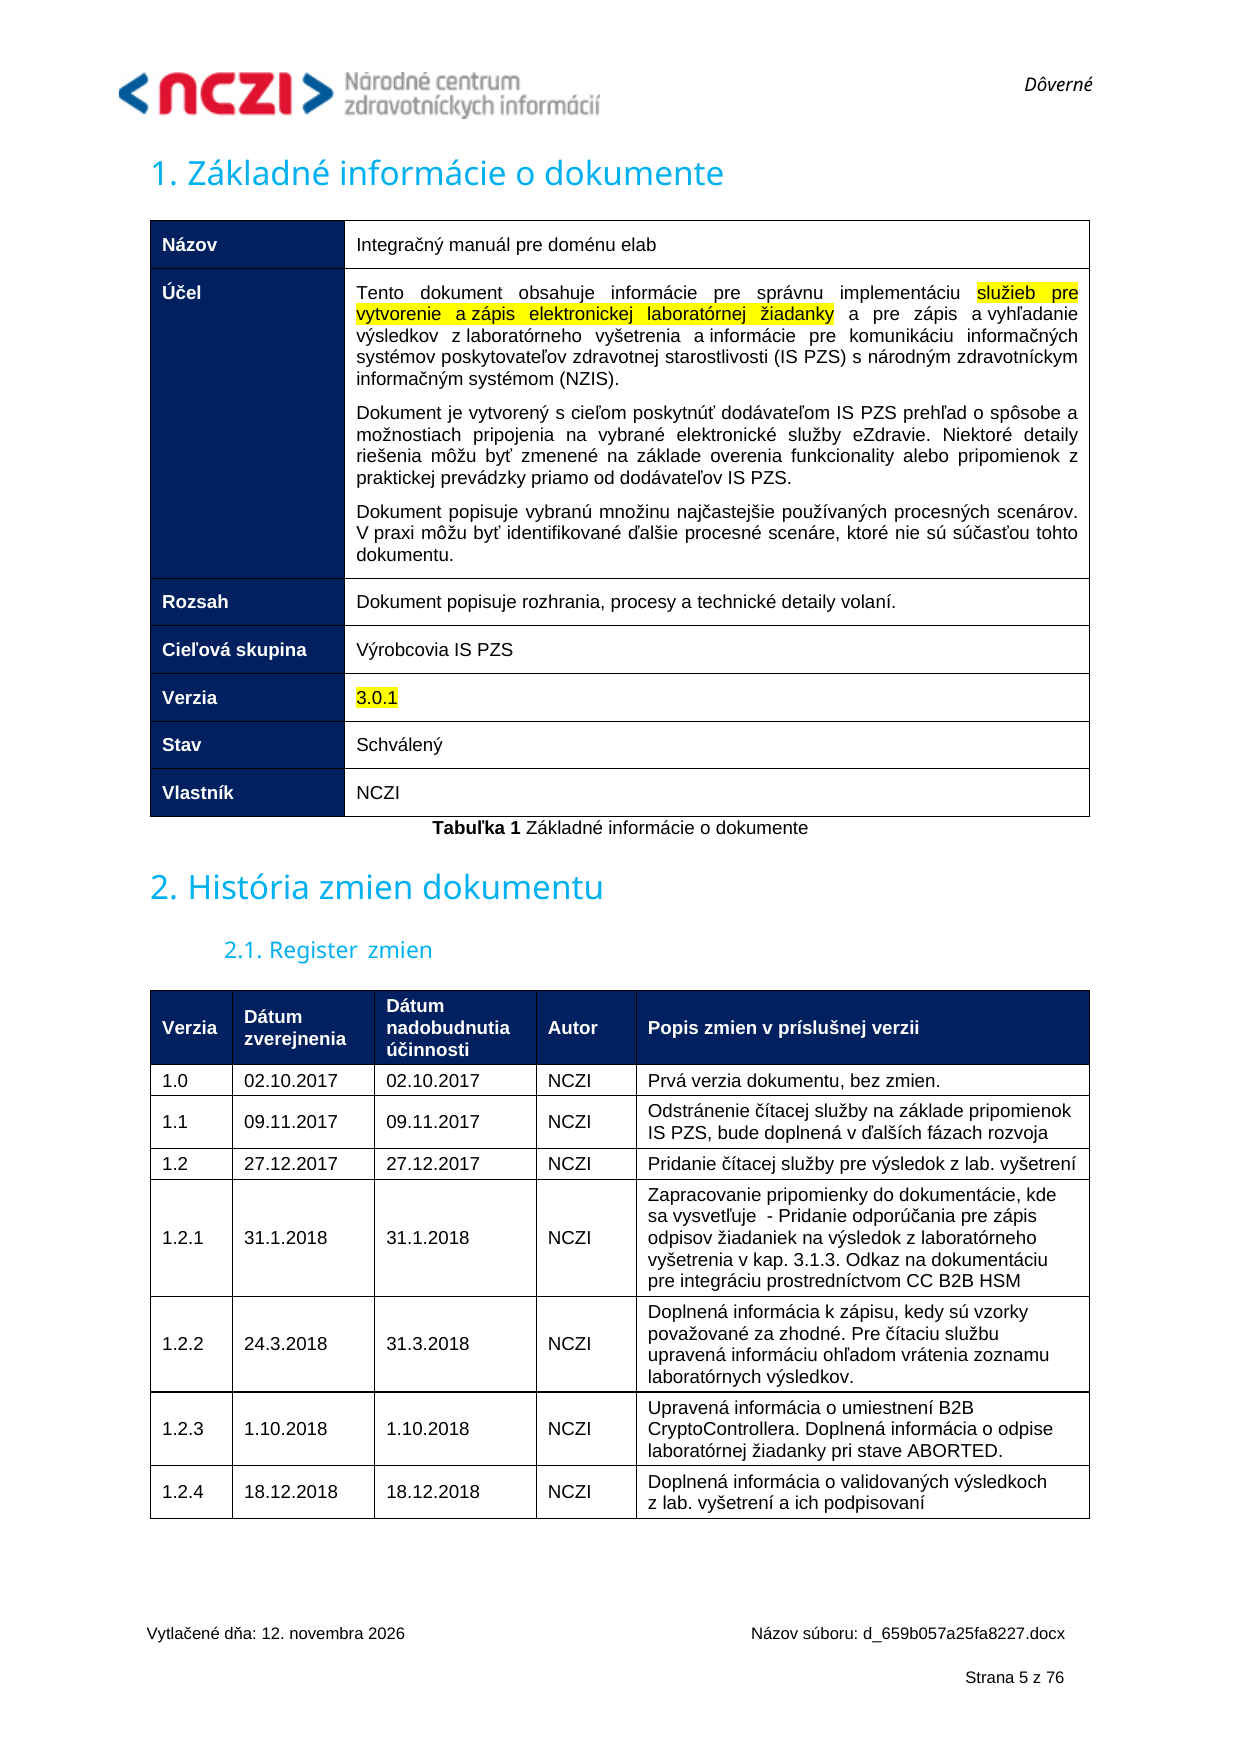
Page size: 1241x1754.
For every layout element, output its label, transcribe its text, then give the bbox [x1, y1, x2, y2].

table_cell NCZI [537, 1466, 636, 1518]
table_cell Výrobcovia IS PZS [345, 626, 1089, 673]
table_cell Stav [151, 722, 344, 768]
table_cell Upravená informácia o umiestnení B2B CryptoControllera. Doplnená informácia o odpise laboratórnej žiadanky pri stave ABORTED. [637, 1393, 1089, 1465]
table_cell 1.10.2018 [375, 1393, 536, 1465]
table_header Dátum nadobudnutia účinnosti [375, 991, 536, 1064]
table_header Autor [537, 991, 636, 1064]
subtitle Základné informácie o dokumente [150, 150, 1090, 195]
table_cell Zapracovanie pripomienky do dokumentácie, kde sa vysvetľuje - Pridanie odporúčania pre zápis odpisov žiadaniek na výsledok z laboratórneho vyšetrenia v kap. 3.1.3. Odkaz na dokumentáciu pre integráciu prostredníctvom CC B2B HSM [637, 1180, 1089, 1296]
table_cell Cieľová skupina [151, 626, 344, 673]
table_cell NCZI [537, 1096, 636, 1148]
table_cell 18.12.2018 [375, 1466, 536, 1518]
table_cell NCZI [537, 1393, 636, 1465]
table_header Názov [151, 221, 344, 268]
table_cell 27.12.2017 [375, 1149, 536, 1178]
table_header Verzia [151, 991, 232, 1064]
table_cell Verzia [151, 674, 344, 721]
table_cell NCZI [537, 1149, 636, 1178]
table_cell Dokument popisuje rozhrania, procesy a technické detaily volaní. [345, 579, 1089, 625]
table_cell 02.10.2017 [233, 1065, 374, 1095]
table_cell Doplnená informácia k zápisu, kedy sú vzorky považované za zhodné. Pre čítaciu službu upravená informáciu ohľadom vrátenia zoznamu laboratórnych výsledkov. [637, 1297, 1089, 1391]
table_cell 1.2.3 [151, 1393, 232, 1465]
table_cell 31.1.2018 [233, 1180, 374, 1296]
table_cell Rozsah [151, 579, 344, 625]
table_cell Tento dokument obsahuje informácie pre správnu implementáciu služieb pre vytvorenie a zápis elektronickej laboratórnej žiadanky a pre zápis a vyhľadanie výsledkov z laboratórneho vyšetrenia a informácie pre komunikáciu informačných systémov poskytovateľov zdravotnej starostlivosti (IS PZS) s národným zdravotníckym informačným systémom (NZIS). Dokument je vytvorený s cieľom poskytnúť dodávateľom IS PZS prehľad o spôsobe a možnostiach pripojenia na vybrané elektronické služby eZdravie. Niektoré detaily riešenia môžu byť zmenené na základe overenia funkcionality alebo pripomienok z praktickej prevádzky priamo od dodávateľov IS PZS. Dokument popisuje vybranú množinu najčastejšie používaných procesných scenárov. V praxi môžu byť identifikované ďalšie procesné scenáre, ktoré nie sú súčasťou tohto dokumentu. [345, 269, 1089, 578]
table_cell 3.0.1 [345, 674, 1089, 721]
table_cell 18.12.2018 [233, 1466, 374, 1518]
table_cell 1.2.1 [151, 1180, 232, 1296]
table_cell Odstránenie čítacej služby na základe pripomienok IS PZS, bude doplnená v ďalších fázach rozvoja [637, 1096, 1089, 1148]
table_cell 1.2 [151, 1149, 232, 1178]
table_cell 1.2.2 [151, 1297, 232, 1391]
table_header Popis zmien v príslušnej verzii [637, 991, 1089, 1064]
table_cell 1.2.4 [151, 1466, 232, 1518]
table_cell Prvá verzia dokumentu, bez zmien. [637, 1065, 1089, 1095]
table_cell 09.11.2017 [375, 1096, 536, 1148]
subtitle Register zmien [224, 934, 1090, 965]
table_header Integračný manuál pre doménu elab [345, 221, 1089, 268]
text Tabuľka 1 Základné informácie o dokumente [150, 817, 1090, 838]
table_cell Pridanie čítacej služby pre výsledok z lab. vyšetrení [637, 1149, 1089, 1178]
table_cell 31.1.2018 [375, 1180, 536, 1296]
table_cell 24.3.2018 [233, 1297, 374, 1391]
table_cell Schválený [345, 722, 1089, 768]
table_cell 02.10.2017 [375, 1065, 536, 1095]
table_header Dátum zverejnenia [233, 991, 374, 1064]
table_cell NCZI [537, 1065, 636, 1095]
table_cell NCZI [537, 1297, 636, 1391]
table_cell NCZI [345, 769, 1089, 816]
table_cell 1.1 [151, 1096, 232, 1148]
table_cell 31.3.2018 [375, 1297, 536, 1391]
subtitle História zmien dokumentu [150, 863, 1090, 909]
table_cell Vlastník [151, 769, 344, 816]
table_cell NCZI [537, 1180, 636, 1296]
table_cell 1.0 [151, 1065, 232, 1095]
table_cell 1.10.2018 [233, 1393, 374, 1465]
table_cell 27.12.2017 [233, 1149, 374, 1178]
picture [118, 72, 600, 119]
table_cell Doplnená informácia o validovaných výsledkoch z lab. vyšetrení a ich podpisovaní [637, 1466, 1089, 1518]
table_cell 09.11.2017 [233, 1096, 374, 1148]
table_cell Účel [151, 269, 344, 578]
